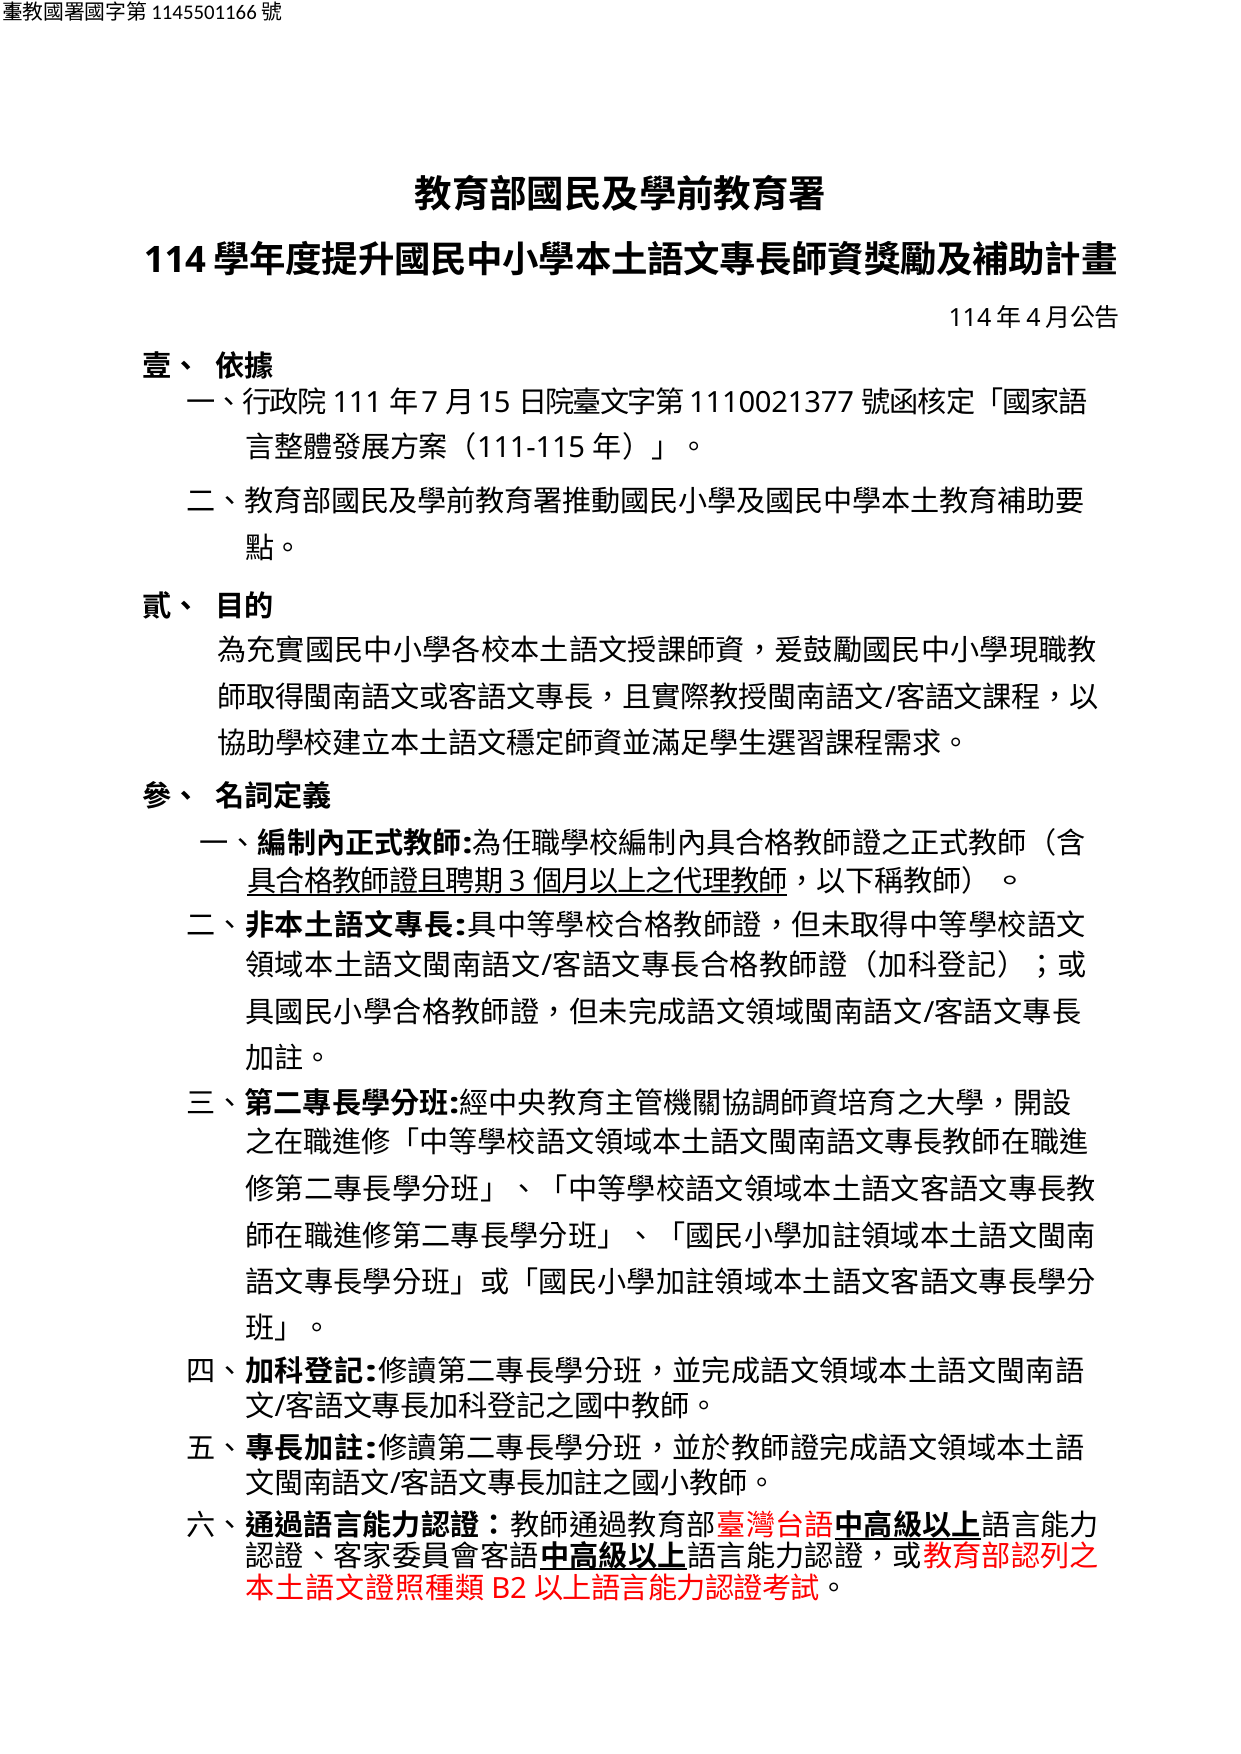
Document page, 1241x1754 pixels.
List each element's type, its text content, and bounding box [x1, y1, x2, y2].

text 三、第二專長學分班:經中央教育主管機關協調師資培育之大學，開設之在職進修「中等學校語文領域本土語文閩南語文專長教師在職進 [186, 1082, 1100, 1161]
text 具合格教師證且聘期 3 個月以上之代理教師，以下稱教師）。 [89, 863, 1188, 899]
text 修第二專長學分班」、「中等學校語文領域本土語文客語文專長教師在職進修第二專長學分班」、「國民小學加註領域本土語文閩南語文專長學分班」或「國民小學加註領域本土語文客語文專長學分班」。 [245, 1166, 1099, 1347]
text 二、非本土語文專長:具中等學校合格教師證，但未取得中等學校語文領域本土語文閩南語文/客語文專長合格教師證（加科登記）；或 [186, 903, 1099, 984]
text 五、專長加註:修讀第二專長學分班，並於教師證完成語文領域本土語文閩南語文/客語文專長加註之國小教師。 [186, 1430, 1099, 1502]
subtitle 參、 名詞定義 [142, 768, 1196, 816]
text 為充實國民中小學各校本土語文授課師資，爰鼓勵國民中小學現職教師取得閩南語文或客語文專長，且實際教授閩南語文/客語文課程，以協助學校建立本土語文穩定師資並滿足學生選習課程需求。 [217, 627, 1099, 762]
text 114學年度提升國民中小學本土語文專長師資獎勵及補助計畫 [94, 221, 1167, 285]
text 具國民小學合格教師證，但未完成語文領域閩南語文/客語文專長加註。 [245, 988, 1099, 1077]
text 一、行政院 111 年 7 月 15 日院臺文字第 1110021377 號函核定「國家語 [186, 384, 1196, 420]
text 言整體發展方案（111-115 年）」。 [245, 424, 1196, 466]
text 二、教育部國民及學前教育署推動國民小學及國民中學本土教育補助要點。 [186, 478, 1099, 567]
text 114年4月公告 [74, 298, 1120, 334]
text 四、加科登記:修讀第二專長學分班，並完成語文領域本土語文閩南語文/客語文專長加科登記之國中教師。 [186, 1353, 1099, 1425]
subtitle 貳、 目的 [142, 574, 1196, 627]
subtitle 壹、 依據 [142, 342, 1196, 384]
title 教育部國民及學前教育署 [74, 154, 1167, 221]
text 一、編制內正式教師:為任職學校編制內具合格教師證之正式教師（含 [89, 816, 1196, 863]
text 六、通過語言能力認證：教師通過教育部臺灣台語中高級以上語言能力認證、客家委員會客語中高級以上語言能力認證，或教育部認列之本土語文證照種類B2 以上語言能力認證考試。 [186, 1510, 1099, 1607]
